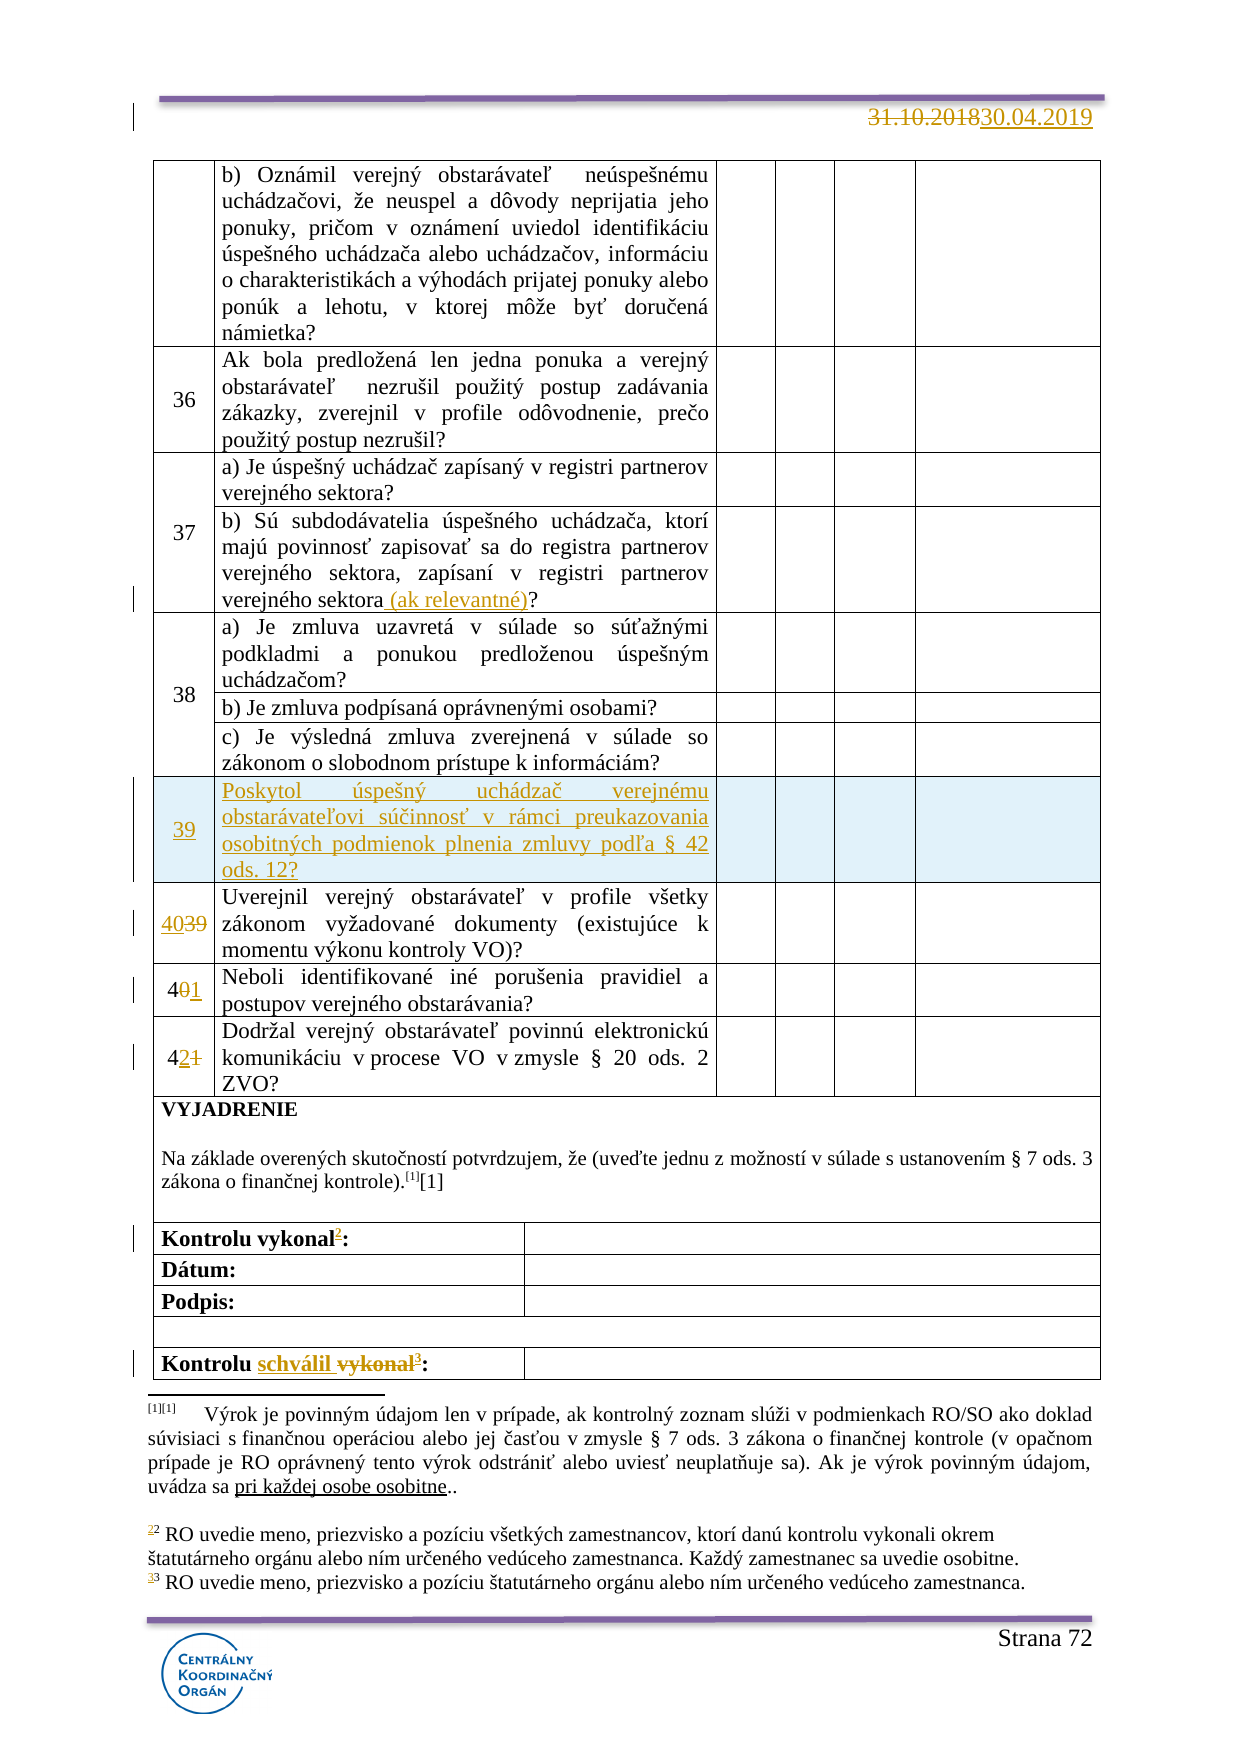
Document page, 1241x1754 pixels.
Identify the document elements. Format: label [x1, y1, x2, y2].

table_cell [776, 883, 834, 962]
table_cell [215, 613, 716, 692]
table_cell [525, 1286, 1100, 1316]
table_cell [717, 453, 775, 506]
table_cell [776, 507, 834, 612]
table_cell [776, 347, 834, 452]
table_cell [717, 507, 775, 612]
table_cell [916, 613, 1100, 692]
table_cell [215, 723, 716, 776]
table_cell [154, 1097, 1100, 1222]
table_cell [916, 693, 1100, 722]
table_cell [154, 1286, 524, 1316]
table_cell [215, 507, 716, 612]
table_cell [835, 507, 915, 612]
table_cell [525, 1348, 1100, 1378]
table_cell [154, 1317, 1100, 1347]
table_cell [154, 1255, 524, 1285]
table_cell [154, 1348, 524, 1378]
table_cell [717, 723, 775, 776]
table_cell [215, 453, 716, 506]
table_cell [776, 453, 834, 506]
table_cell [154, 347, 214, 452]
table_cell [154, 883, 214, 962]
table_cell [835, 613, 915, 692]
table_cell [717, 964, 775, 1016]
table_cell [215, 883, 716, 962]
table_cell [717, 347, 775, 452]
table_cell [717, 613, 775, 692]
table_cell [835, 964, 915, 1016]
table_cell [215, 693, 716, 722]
picture [159, 1631, 272, 1713]
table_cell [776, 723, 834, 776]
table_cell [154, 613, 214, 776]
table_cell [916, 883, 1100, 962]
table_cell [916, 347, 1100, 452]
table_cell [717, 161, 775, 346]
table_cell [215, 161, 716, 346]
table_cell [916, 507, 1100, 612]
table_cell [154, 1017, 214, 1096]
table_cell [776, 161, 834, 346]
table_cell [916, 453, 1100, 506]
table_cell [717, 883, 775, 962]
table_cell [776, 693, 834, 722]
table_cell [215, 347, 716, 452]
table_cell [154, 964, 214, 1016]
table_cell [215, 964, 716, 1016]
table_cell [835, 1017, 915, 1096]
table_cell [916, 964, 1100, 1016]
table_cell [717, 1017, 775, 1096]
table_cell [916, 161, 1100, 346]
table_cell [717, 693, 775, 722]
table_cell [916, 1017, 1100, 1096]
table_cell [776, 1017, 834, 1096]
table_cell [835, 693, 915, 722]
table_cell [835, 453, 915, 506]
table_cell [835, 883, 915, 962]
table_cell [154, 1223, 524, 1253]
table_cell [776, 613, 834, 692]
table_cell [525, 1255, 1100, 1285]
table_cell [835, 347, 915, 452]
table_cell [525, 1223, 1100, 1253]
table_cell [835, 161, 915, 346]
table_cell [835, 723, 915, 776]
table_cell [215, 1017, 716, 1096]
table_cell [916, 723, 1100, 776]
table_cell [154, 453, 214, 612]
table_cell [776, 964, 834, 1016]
